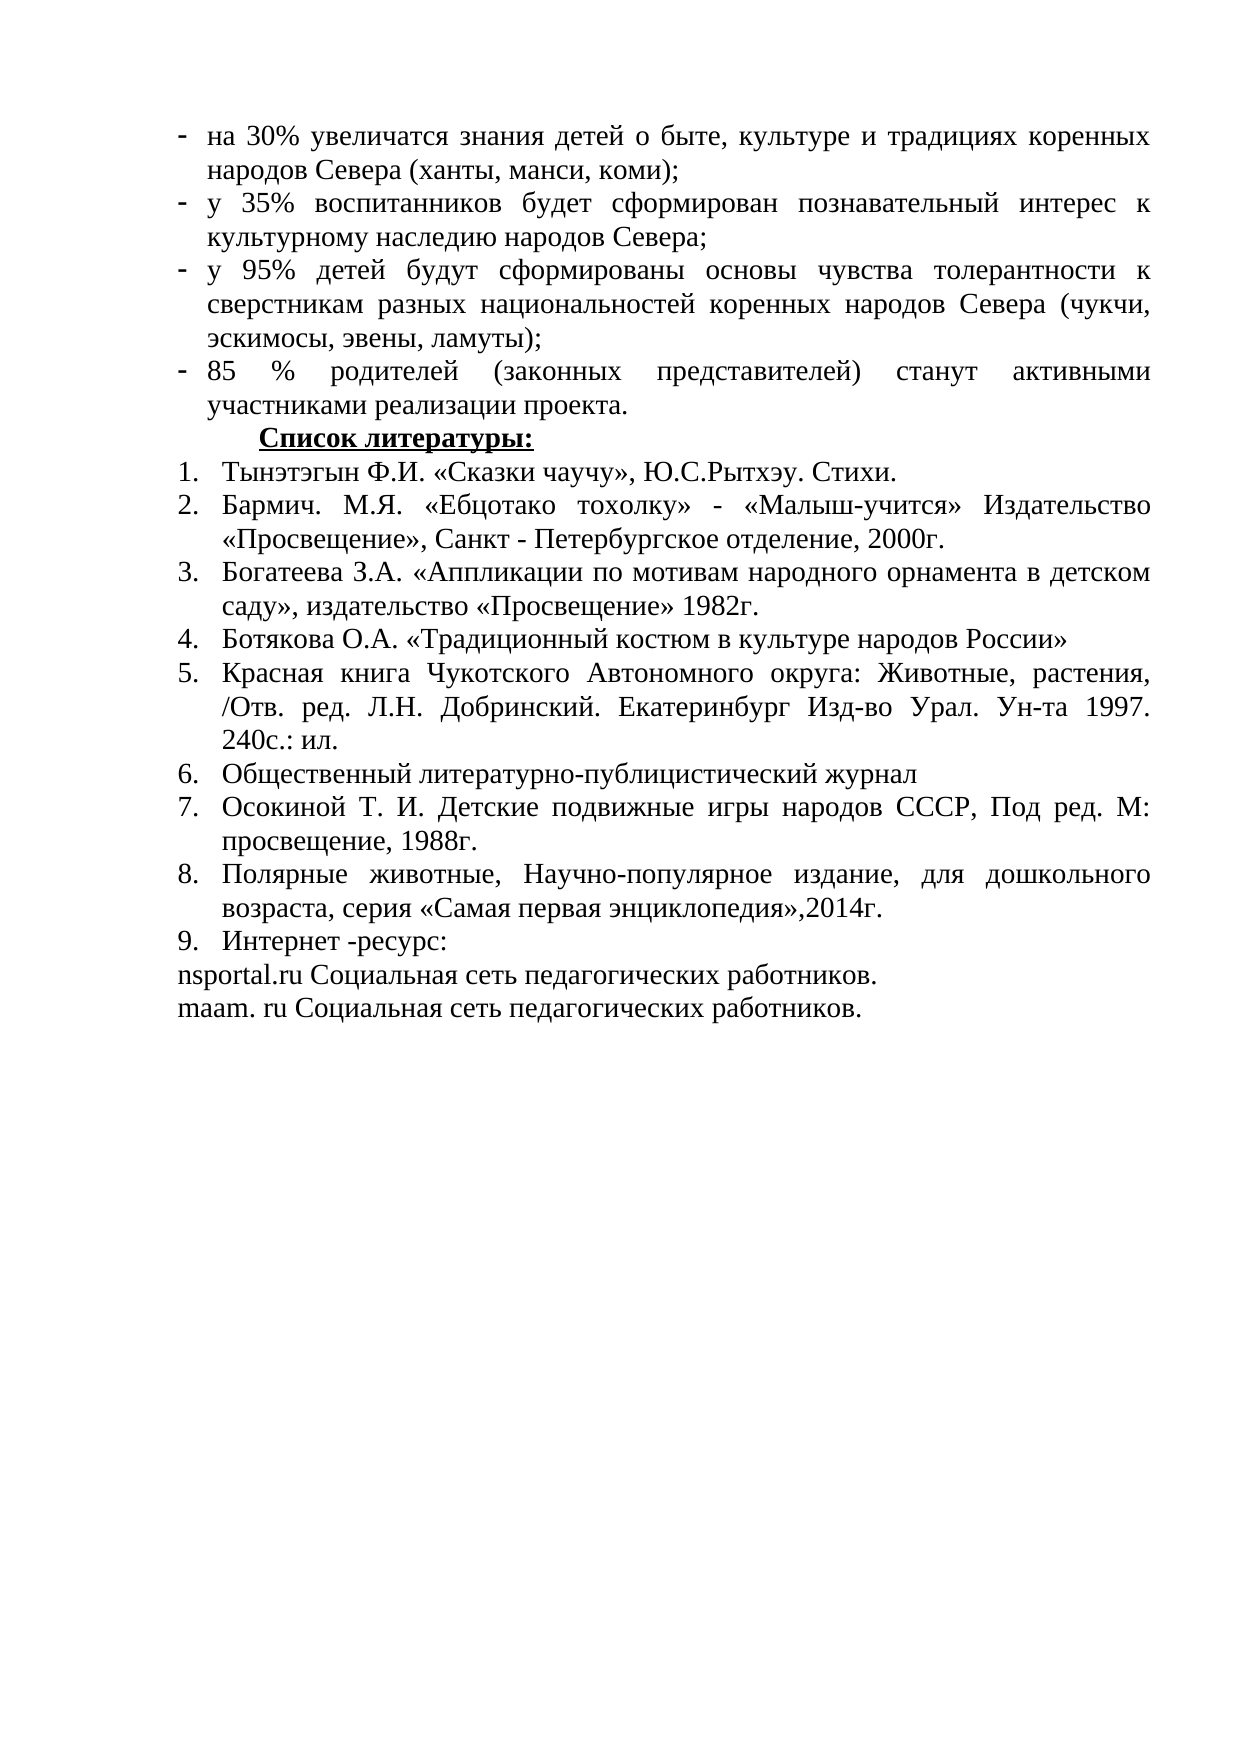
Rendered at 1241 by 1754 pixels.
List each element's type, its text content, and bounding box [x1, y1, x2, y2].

list Осокиной Т. И. Детские подвижные игры народов СССР, Под ред. М: просвещение, 1988г. [177, 789, 1152, 856]
list Ботякова О.А. «Традиционный костюм в культуре народов России» [177, 622, 1152, 655]
list Полярные животные, Научно-популярное издание, для дошкольного возраста, серия «Самая первая энциклопедия»,2014г. [177, 856, 1152, 923]
list Интернет -ресурс: [177, 923, 1152, 957]
text maam. ru Социальная сеть педагогических работников. [177, 991, 1152, 1024]
list Красная книга Чукотского Автономного округа: Животные, растения, /Отв. ред. Л.Н. Добринский. Екатеринбург Изд-во Урал. Ун-та 1997. 240с.: ил. [177, 655, 1152, 756]
list 85 % родителей (законных представителей) станут активными участниками реализации проекта. [177, 353, 1152, 420]
list Общественный литературно-публицистический журнал [177, 756, 1152, 789]
list Тынэтэгын Ф.И. «Сказки чаучу», Ю.С.Рытхэу. Стихи. [177, 454, 1152, 487]
text nsportal.ru Социальная сеть педагогических работников. [177, 957, 1152, 991]
text Список литературы: [177, 420, 1152, 454]
list у 35% воспитанников будет сформирован познавательный интерес к культурному наследию народов Севера; [177, 185, 1152, 252]
list на 30% увеличатся знания детей о быте, культуре и традициях коренных народов Севера (ханты, манси, коми); [177, 118, 1152, 185]
list Бармич. М.Я. «Ебцотако тохолку» - «Малыш-учится» Издательство «Просвещение», Санкт - Петербургское отделение, 2000г. [177, 487, 1152, 554]
list Богатеева З.А. «Аппликации по мотивам народного орнамента в детском саду», издательство «Просвещение» 1982г. [177, 554, 1152, 622]
list у 95% детей будут сформированы основы чувства толерантности к сверстникам разных национальностей коренных народов Севера (чукчи, эскимосы, эвены, ламуты); [177, 252, 1152, 353]
